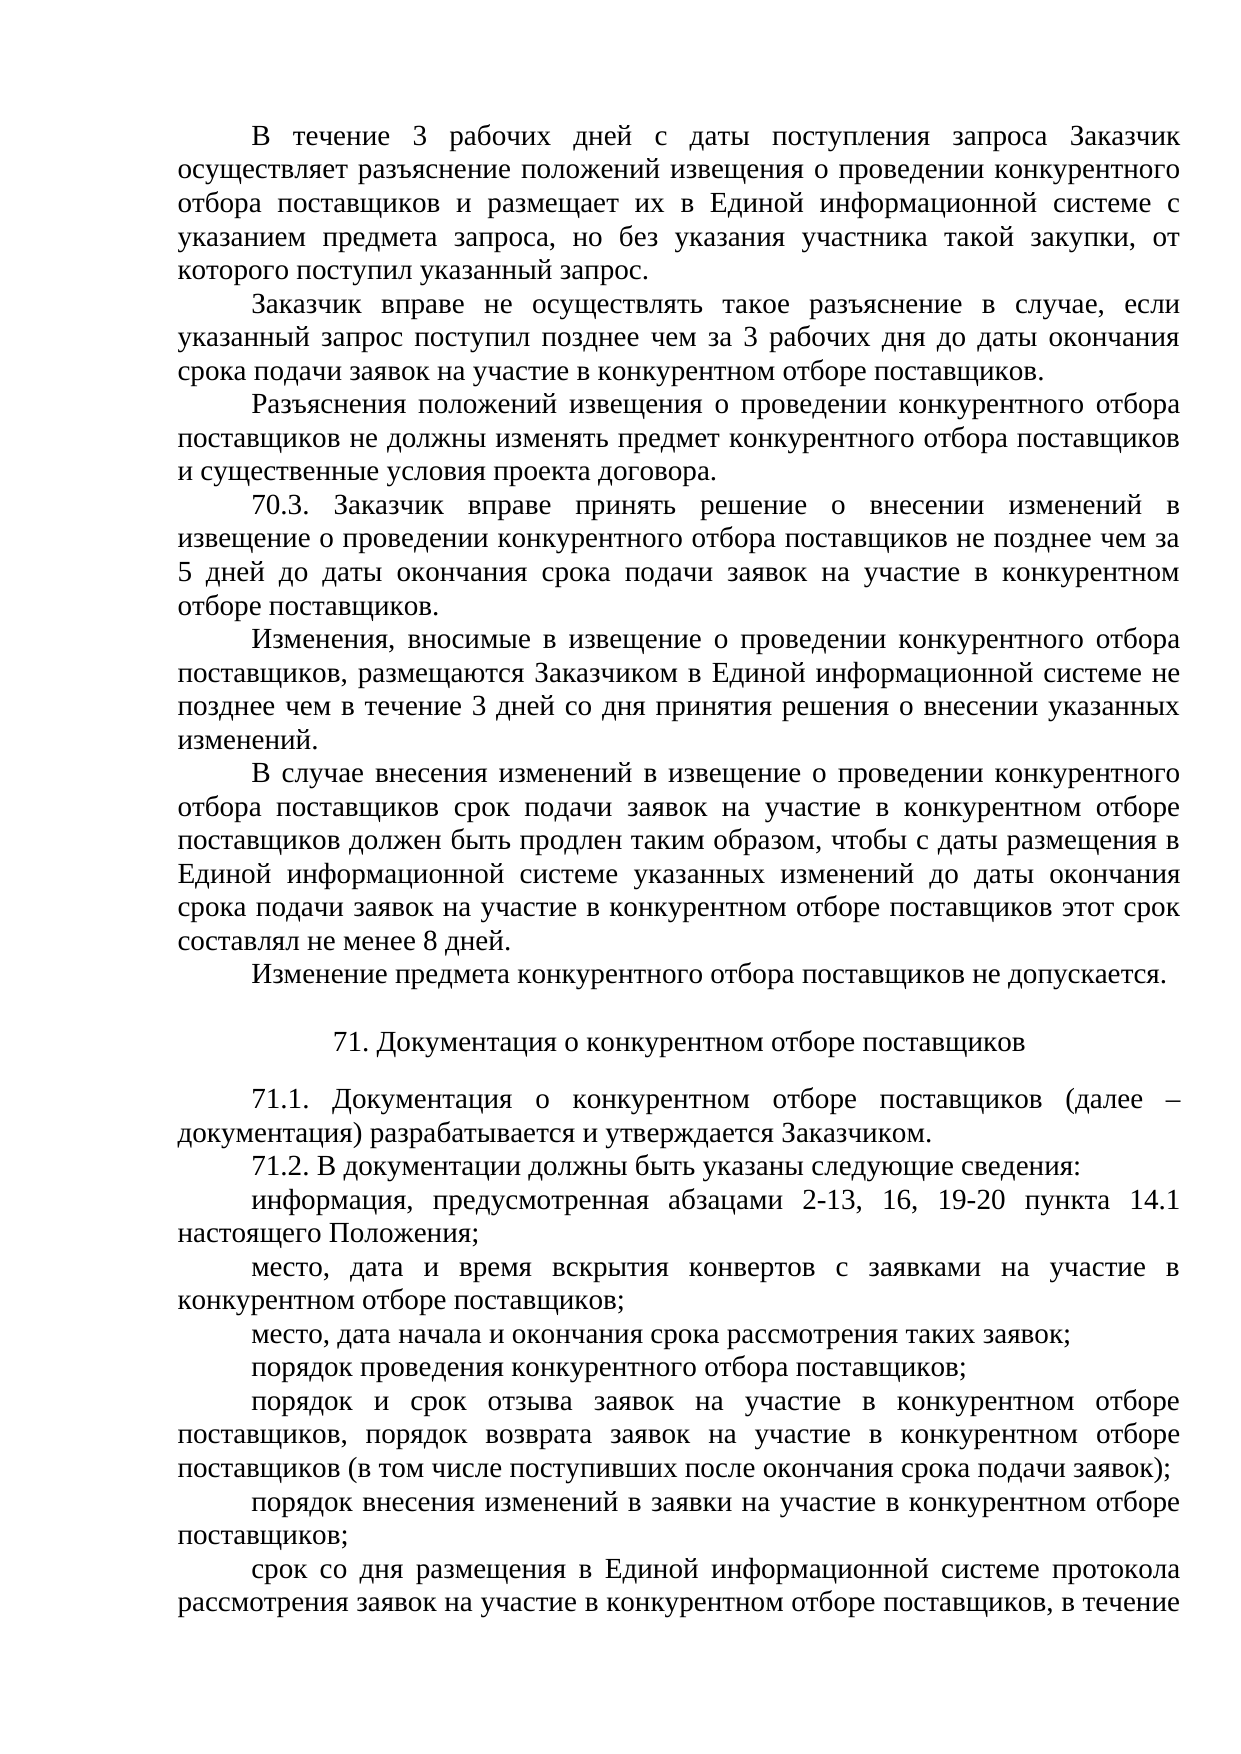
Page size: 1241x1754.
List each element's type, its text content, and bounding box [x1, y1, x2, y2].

text 71.1. Документация о конкурентном отборе поставщиков (далее – документация) разрабатывается и утверждается Заказчиком. [177, 1081, 1181, 1148]
text В случае внесения изменений в извещение о проведении конкурентного отбора поставщиков срок подачи заявок на участие в конкурентном отборе поставщиков должен быть продлен таким образом, чтобы с даты размещения в Единой информационной системе указанных изменений до даты окончания срока подачи заявок на участие в конкурентном отборе поставщиков этот срок составлял не менее 8 дней. [177, 755, 1181, 957]
text порядок внесения изменений в заявки на участие в конкурентном отборе поставщиков; [177, 1484, 1181, 1551]
text 71. Документация о конкурентном отборе поставщиков [177, 1024, 1181, 1057]
text Разъяснения положений извещения о проведении конкурентного отбора поставщиков не должны изменять предмет конкурентного отбора поставщиков и существенные условия проекта договора. [177, 386, 1181, 487]
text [177, 1551, 1181, 1618]
text место, дата и время вскрытия конвертов с заявками на участие в конкурентном отборе поставщиков; [177, 1249, 1181, 1316]
text порядок проведения конкурентного отбора поставщиков; [177, 1349, 1181, 1383]
text место, дата начала и окончания срока рассмотрения таких заявок; [177, 1316, 1181, 1349]
text порядок и срок отзыва заявок на участие в конкурентном отборе поставщиков, порядок возврата заявок на участие в конкурентном отборе поставщиков (в том числе поступивших после окончания срока подачи заявок); [177, 1383, 1181, 1484]
text Заказчик вправе не осуществлять такое разъяснение в случае, если указанный запрос поступил позднее чем за 3 рабочих дня до даты окончания срока подачи заявок на участие в конкурентном отборе поставщиков. [177, 286, 1181, 386]
text В течение 3 рабочих дней с даты поступления запроса Заказчик осуществляет разъяснение положений извещения о проведении конкурентного отбора поставщиков и размещает их в Единой информационной системе с указанием предмета запроса, но без указания участника такой закупки, от которого поступил указанный запрос. [177, 118, 1181, 286]
text 70.3. Заказчик вправе принять решение о внесении изменений в извещение о проведении конкурентного отбора поставщиков не позднее чем за 5 дней до даты окончания срока подачи заявок на участие в конкурентном отборе поставщиков. [177, 487, 1181, 621]
text 71.2. В документации должны быть указаны следующие сведения: [177, 1148, 1181, 1182]
text информация, предусмотренная абзацами 2-13, 16, 19-20 пункта 14.1 настоящего Положения; [177, 1182, 1181, 1249]
text Изменения, вносимые в извещение о проведении конкурентного отбора поставщиков, размещаются Заказчиком в Единой информационной системе не позднее чем в течение 3 дней со дня принятия решения о внесении указанных изменений. [177, 621, 1181, 755]
text Изменение предмета конкурентного отбора поставщиков не допускается. [177, 957, 1181, 990]
